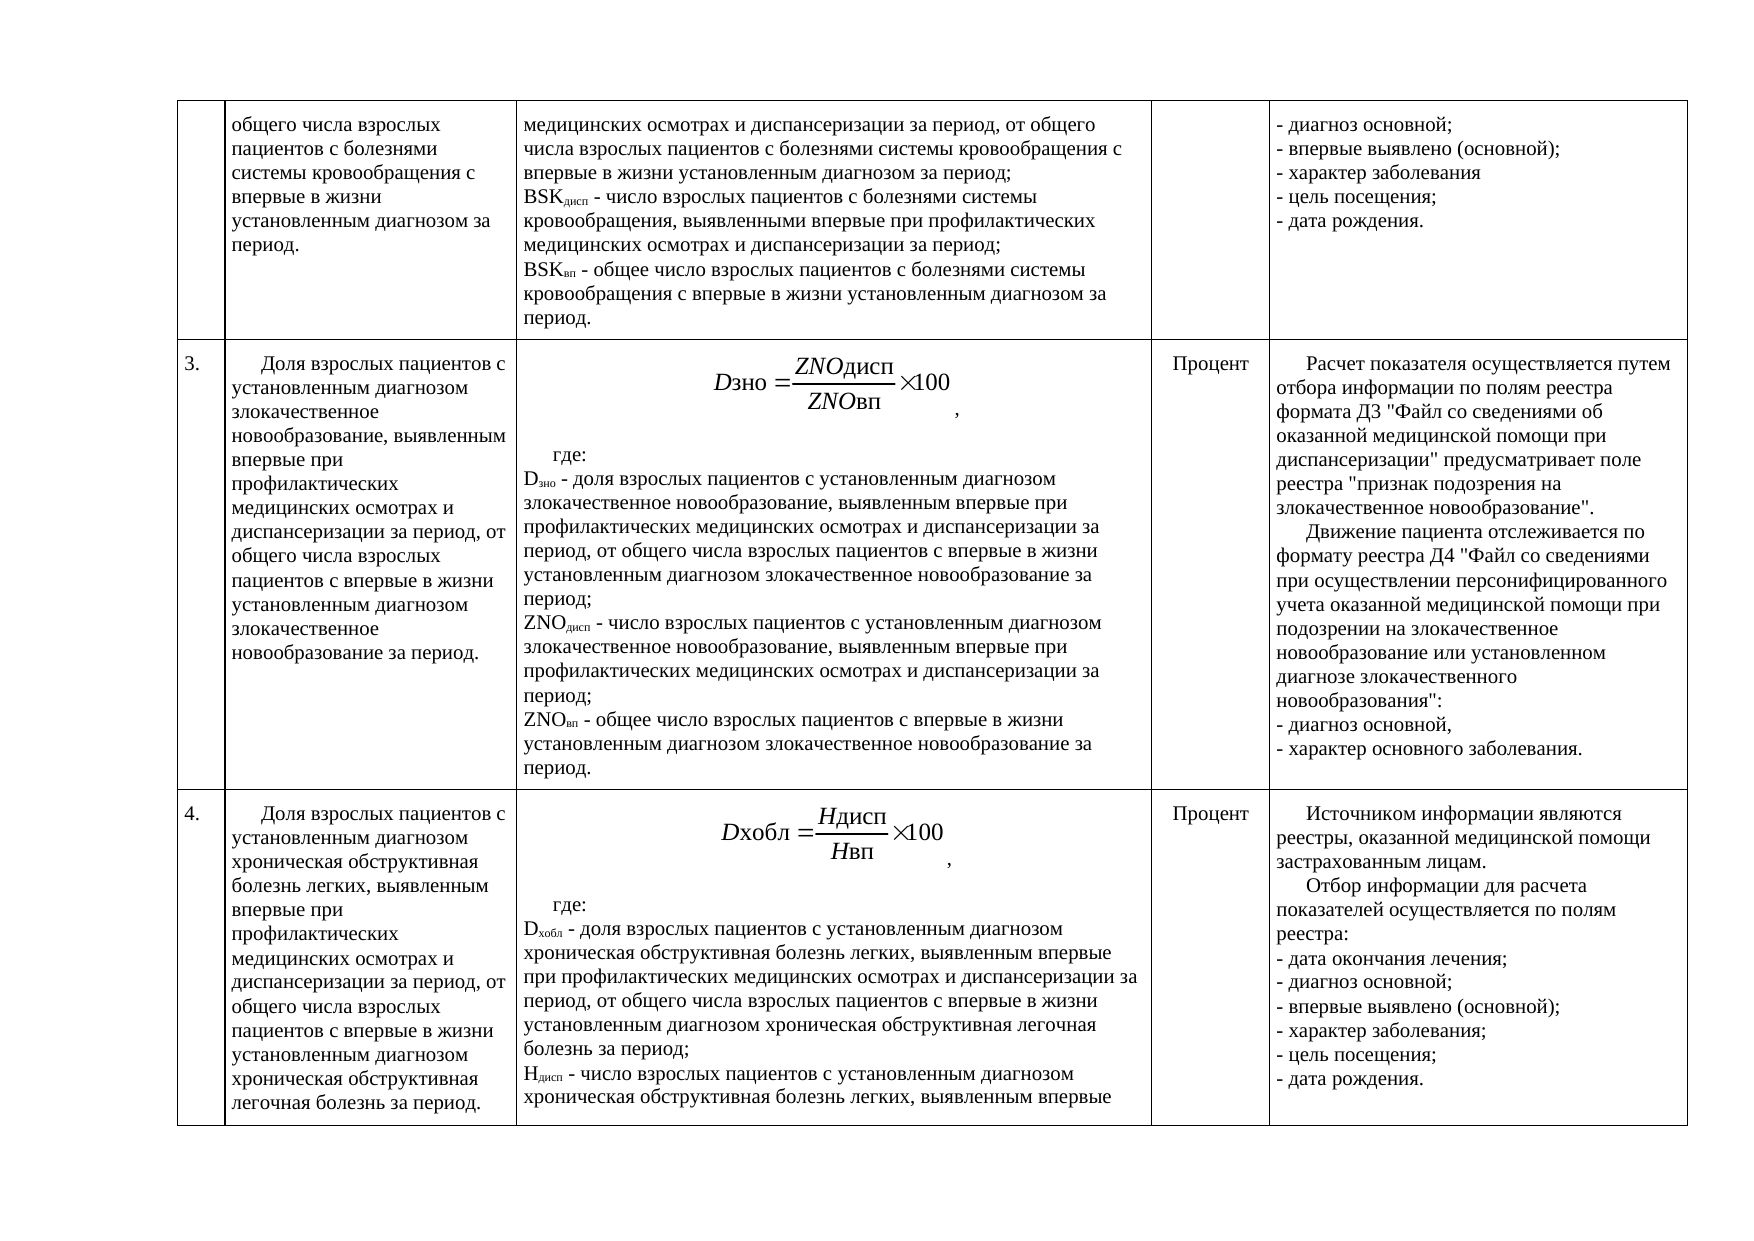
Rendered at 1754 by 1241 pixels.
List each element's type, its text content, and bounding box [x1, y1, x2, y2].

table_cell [517, 101, 1151, 339]
table_cell , [517, 790, 1151, 880]
table_cell Расчет показателя осуществляется путем отбора информации по полям реестра формата Д3 "Файл со сведениями об оказанной медицинской помощи при диспансеризации" предусматривает поле реестра "признак подозрения на злокачественное новообразование". Движение пациента отслеживается по формату реестра Д4 "Файл со сведениями при осуществлении персонифицированного учета оказанной медицинской помощи при подозрении на злокачественное новообразование или установленном диагнозе злокачественного новообразования": - диагноз основной, - характер основного заболевания. [1270, 340, 1687, 789]
table_cell Процент [1152, 790, 1269, 1124]
table_cell где: Dзно - доля взрослых пациентов с установленным диагнозом злокачественное новообразование, выявленным впервые при профилактических медицинских осмотрах и диспансеризации за период, от общего числа взрослых пациентов с впервые в жизни установленным диагнозом злокачественное новообразование за период; ZNOдисп - число взрослых пациентов с установленным диагнозом злокачественное новообразование, выявленным впервые при профилактических медицинских осмотрах и диспансеризации за период; ZNOвп - общее число взрослых пациентов с впервые в жизни установленным диагнозом злокачественное новообразование за период. [517, 430, 1151, 789]
table_cell Доля взрослых пациентов с установленным диагнозом злокачественное новообразование, выявленным впервые при профилактических медицинских осмотрах и диспансеризации за период, от общего числа взрослых пациентов с впервые в жизни установленным диагнозом злокачественное новообразование за период. [226, 340, 516, 789]
table_cell 4. [178, 790, 224, 1124]
table_cell 3. [178, 340, 224, 789]
table_cell , [517, 340, 1151, 430]
table_cell Доля взрослых пациентов с установленным диагнозом хроническая обструктивная болезнь легких, выявленным впервые при профилактических медицинских осмотрах и диспансеризации за период, от общего числа взрослых пациентов с впервые в жизни установленным диагнозом хроническая обструктивная легочная болезнь за период. [226, 790, 516, 1124]
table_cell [517, 880, 1151, 1124]
table_cell Процент [1152, 340, 1269, 789]
